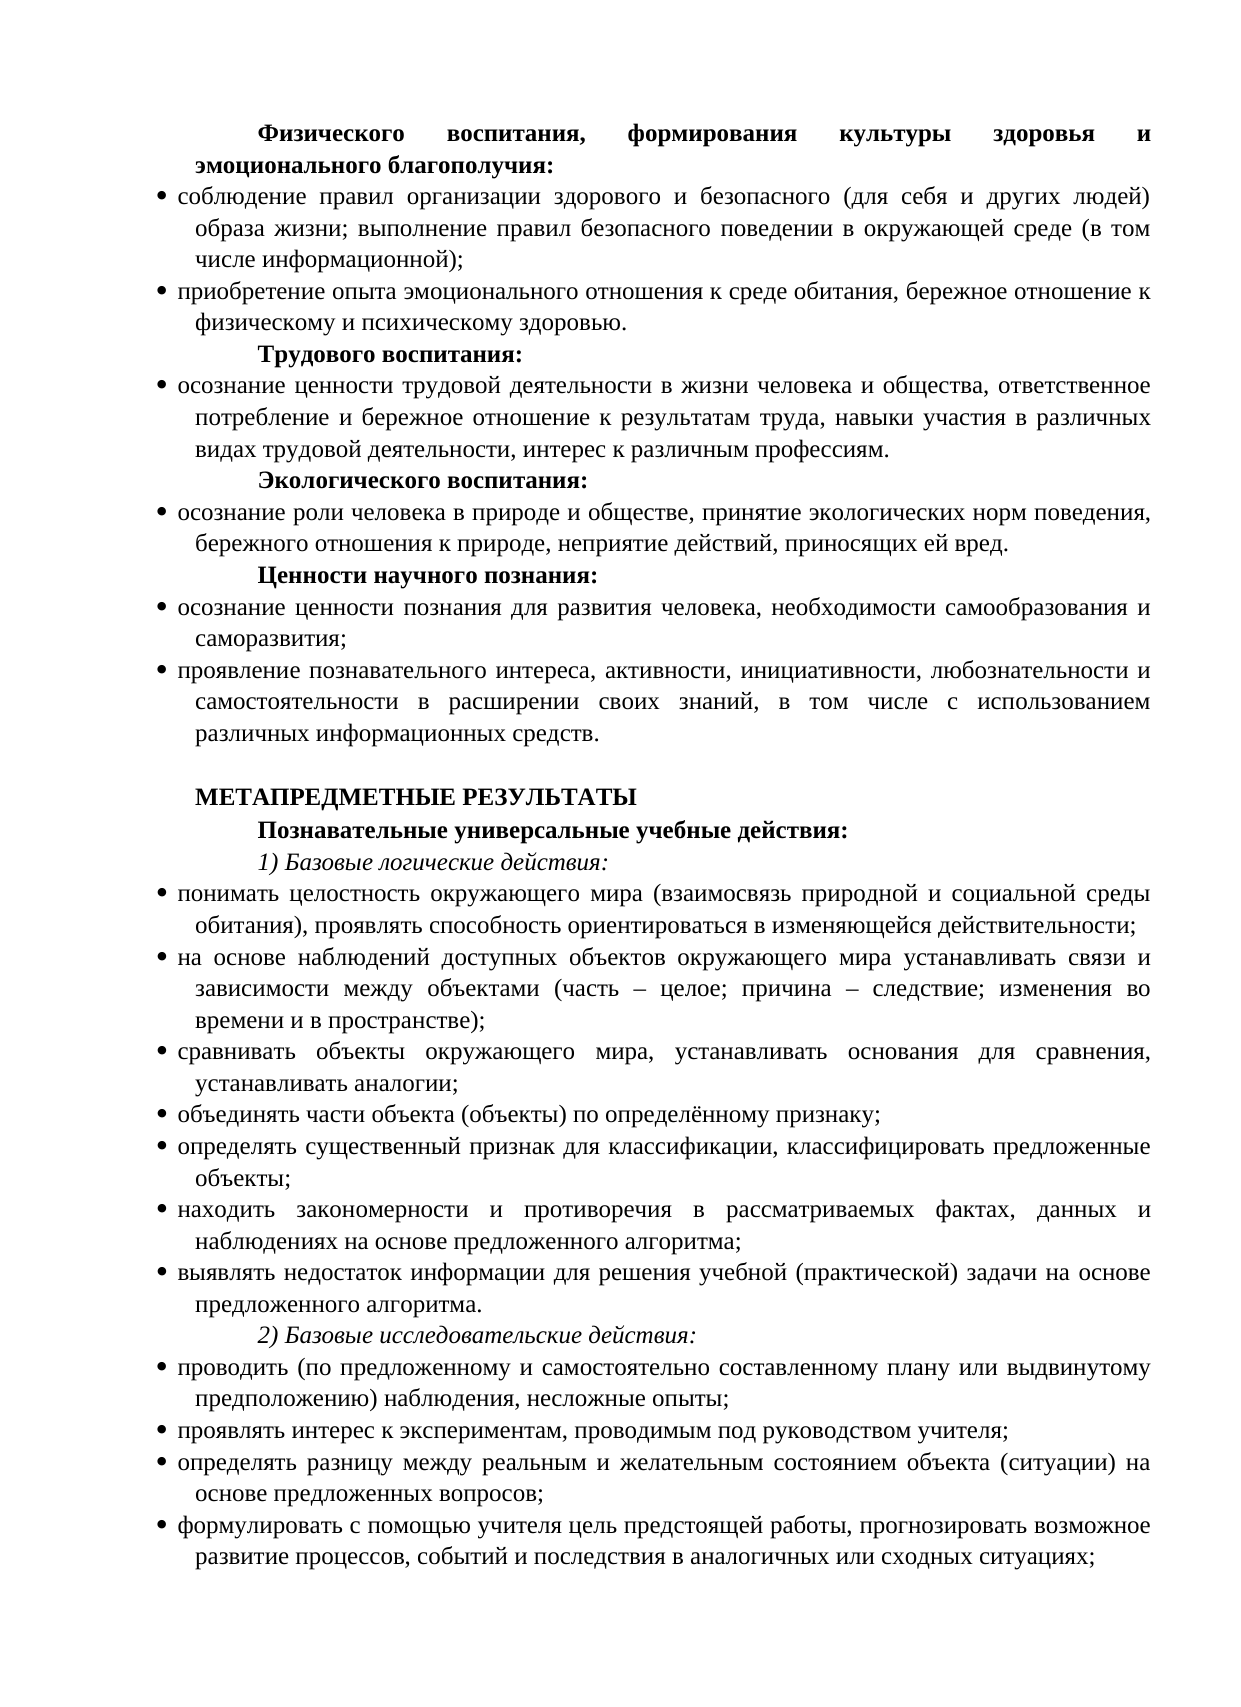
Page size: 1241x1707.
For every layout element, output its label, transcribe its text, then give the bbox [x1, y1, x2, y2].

text МЕТАПРЕДМЕТНЫЕ РЕЗУЛЬТАТЫ [195, 782, 1152, 811]
list определять существенный признак для классификации, классифицировать предложенные объекты; [158, 1131, 1152, 1191]
list на основе наблюдений доступных объектов окружающего мира устанавливать связи и зависимости между объектами (часть – целое; причина – следствие; изменения во времени и в пространстве); [158, 942, 1152, 1033]
list выявлять недостаток информации для решения учебной (практической) задачи на основе предложенного алгоритма. [158, 1257, 1152, 1318]
list находить закономерности и противоречия в рассматриваемых фактах, данных и наблюдениях на основе предложенного алгоритма; [158, 1194, 1152, 1254]
list осознание роли человека в природе и обществе, принятие экологических норм поведения, бережного отношения к природе, неприятие действий, приносящих ей вред. [157, 497, 1152, 557]
text Экологического воспитания: [195, 465, 1152, 494]
list осознание ценности познания для развития человека, необходимости самообразования и саморазвития; [157, 592, 1152, 652]
list осознание ценности трудовой деятельности в жизни человека и общества, ответственное потребление и бережное отношение к результатам труда, навыки участия в различных видах трудовой деятельности, интерес к различным профессиям. [157, 371, 1152, 462]
list проводить (по предложенному и самостоятельно составленному плану или выдвинутому предположению) наблюдения, несложные опыты; [157, 1352, 1152, 1412]
list проявлять интерес к экспериментам, проводимым под руководством учителя; [157, 1415, 1152, 1444]
list понимать целостность окружающего мира (взаимосвязь природной и социальной среды обитания), проявлять способность ориентироваться в изменяющейся действительности; [158, 878, 1152, 939]
list соблюдение правил организации здорового и безопасного (для себя и других людей) образа жизни; выполнение правил безопасного поведении в окружающей среде (в том числе информационной); [157, 181, 1152, 273]
text Трудового воспитания: [195, 339, 1152, 368]
list определять разницу между реальным и желательным состоянием объекта (ситуации) на основе предложенных вопросов; [157, 1447, 1152, 1507]
text Познавательные универсальные учебные действия: [195, 815, 1152, 844]
list проявление познавательного интереса, активности, инициативности, любознательности и самостоятельности в расширении своих знаний, в том числе с использованием различных информационных средств. [157, 655, 1152, 747]
list объединять части объекта (объекты) по определённому признаку; [158, 1099, 1152, 1128]
list сравнивать объекты окружающего мира, устанавливать основания для сравнения, устанавливать аналогии; [158, 1036, 1152, 1097]
text 1) Базовые логические действия: [195, 847, 1152, 876]
text Ценности научного познания: [195, 560, 1152, 589]
text 2) Базовые исследовательские действия: [195, 1320, 1152, 1349]
text Физического воспитания, формирования культуры здоровья и эмоционального благополучия: [195, 118, 1152, 178]
list формулировать с помощью учителя цель предстоящей работы, прогнозировать возможное развитие процессов, событий и последствия в аналогичных или сходных ситуациях; [157, 1510, 1152, 1570]
list приобретение опыта эмоционального отношения к среде обитания, бережное отношение к физическому и психическому здоровью. [157, 276, 1152, 336]
